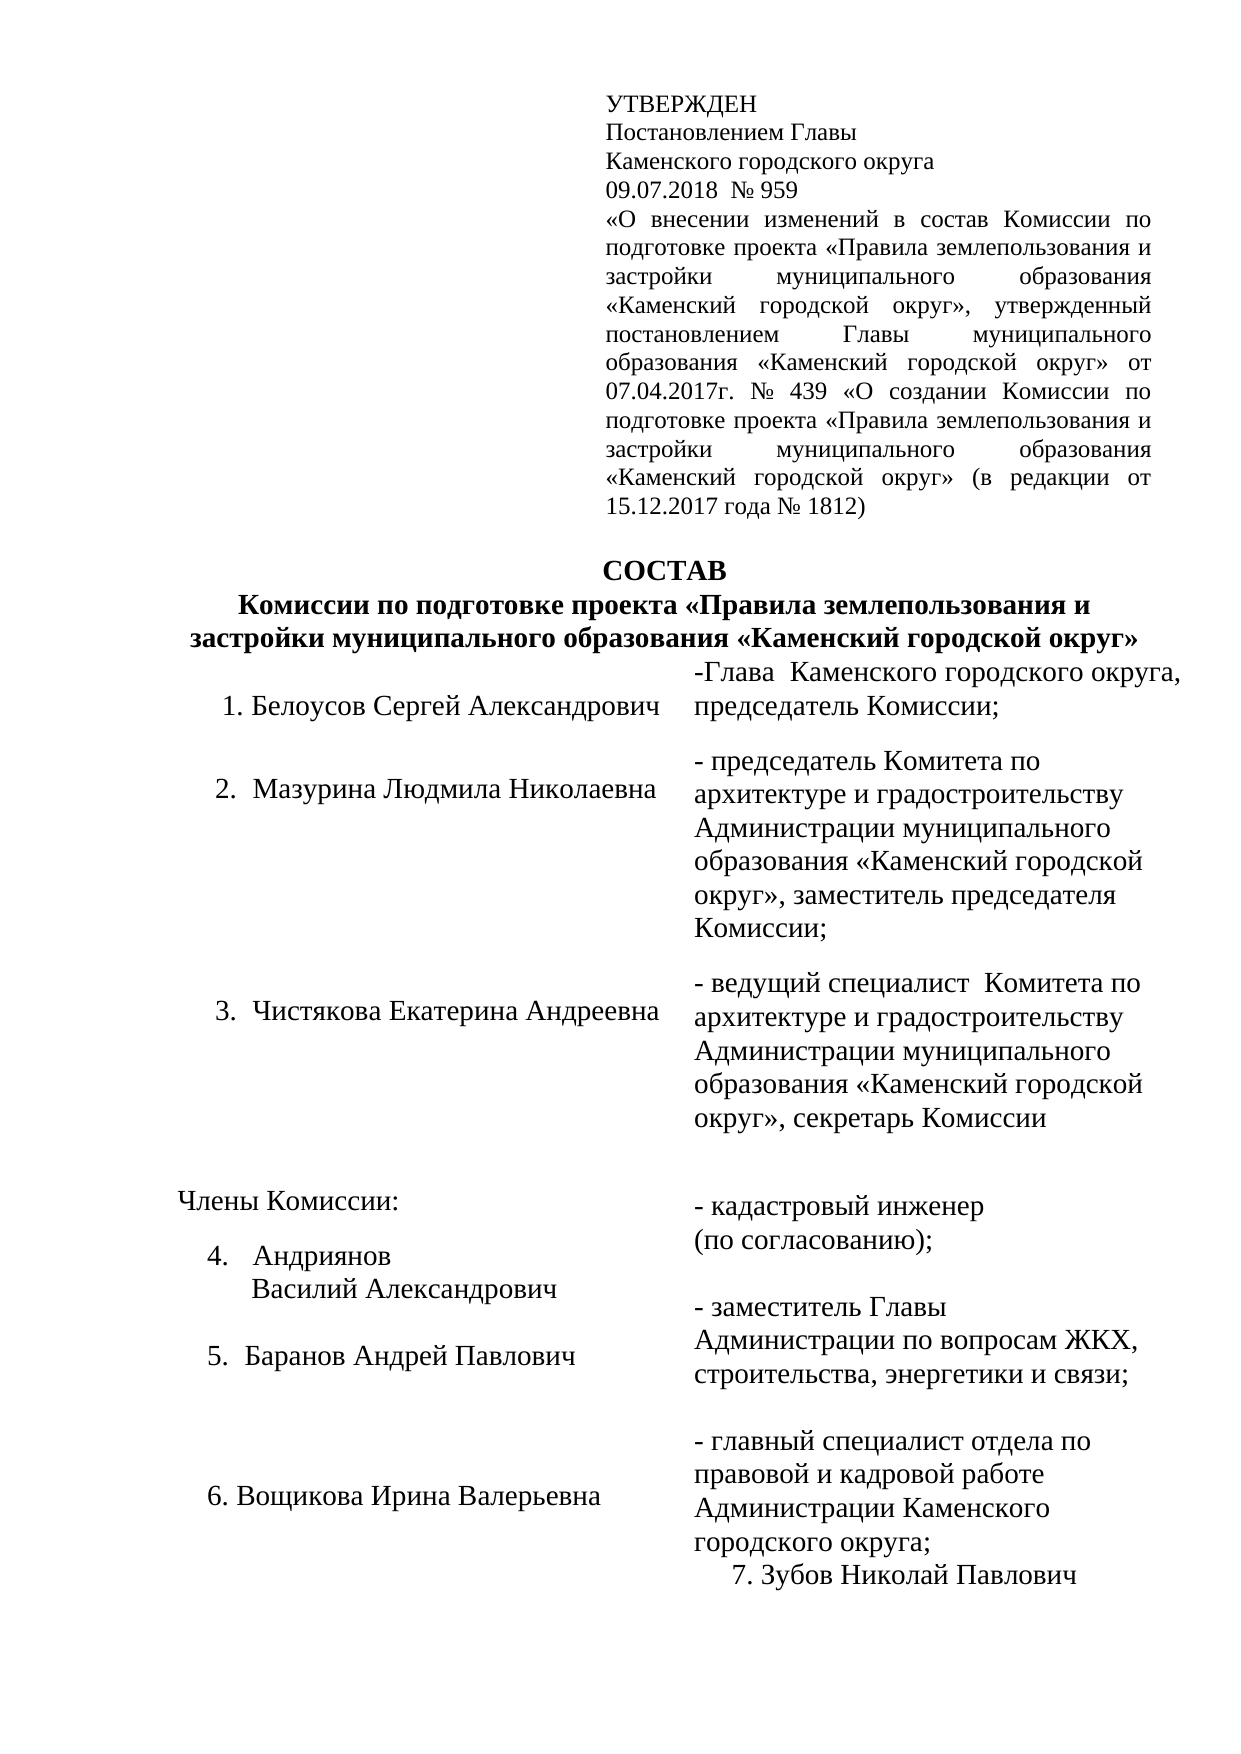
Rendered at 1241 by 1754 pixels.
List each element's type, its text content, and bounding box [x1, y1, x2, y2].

text 6. Вощикова Ирина Валерьевна [207, 1478, 664, 1511]
text 7. Зубов Николай Павлович [731, 1557, 1181, 1591]
text Каменского городского округа [605, 146, 1152, 175]
text - ведущий специалист Комитета по архитектуре и градостроительству Администрации муниципального образования «Каменский городской округ», секретарь Комиссии [694, 966, 1152, 1133]
text - председатель Комитета по архитектуре и градостроительству Администрации муниципального образования «Каменский городской округ», заместитель председателя Комиссии; [694, 743, 1152, 944]
text - кадастровый инженер [694, 1188, 1181, 1222]
text Комиссии по подготовке проекта «Правила землепользования и застройки муниципального образования «Каменский городской округ» [177, 587, 1152, 654]
text Члены Комиссии: [177, 1183, 664, 1216]
text - заместитель Главы Администрации по вопросам ЖКХ, строительства, энергетики и связи; [694, 1289, 1152, 1389]
list Баранов Андрей Павлович [207, 1338, 664, 1372]
text Василий Александрович [251, 1271, 664, 1305]
list Чистякова Екатерина Андреевна [215, 993, 664, 1027]
text СОСТАВ [177, 553, 1152, 587]
list Белоусов Сергей Александрович [192, 688, 664, 721]
text -Глава Каменского городского округа, председатель Комиссии; [694, 654, 1181, 721]
list Андриянов [207, 1238, 664, 1271]
list Мазурина Людмила Николаевна [215, 771, 664, 804]
text «О внесении изменений в состав Комиссии по подготовке проекта «Правила землепользования и застройки муниципального образования «Каменский городской округ», утвержденный постановлением Главы муниципального образования «Каменский городской округ» от 07.04.2017г. № 439 «О создании Комиссии по подготовке проекта «Правила землепользования и застройки муниципального образования «Каменский городской округ» (в редакции от 15.12.2017 года № 1812) [605, 204, 1152, 520]
text 09.07.2018 № 959 [605, 175, 1152, 204]
text - главный специалист отдела по правовой и кадровой работе Администрации Каменского городского округа; [694, 1423, 1152, 1557]
text УТВЕРЖДЕН Постановлением Главы [605, 89, 1152, 146]
text (по согласованию); [694, 1222, 1181, 1255]
